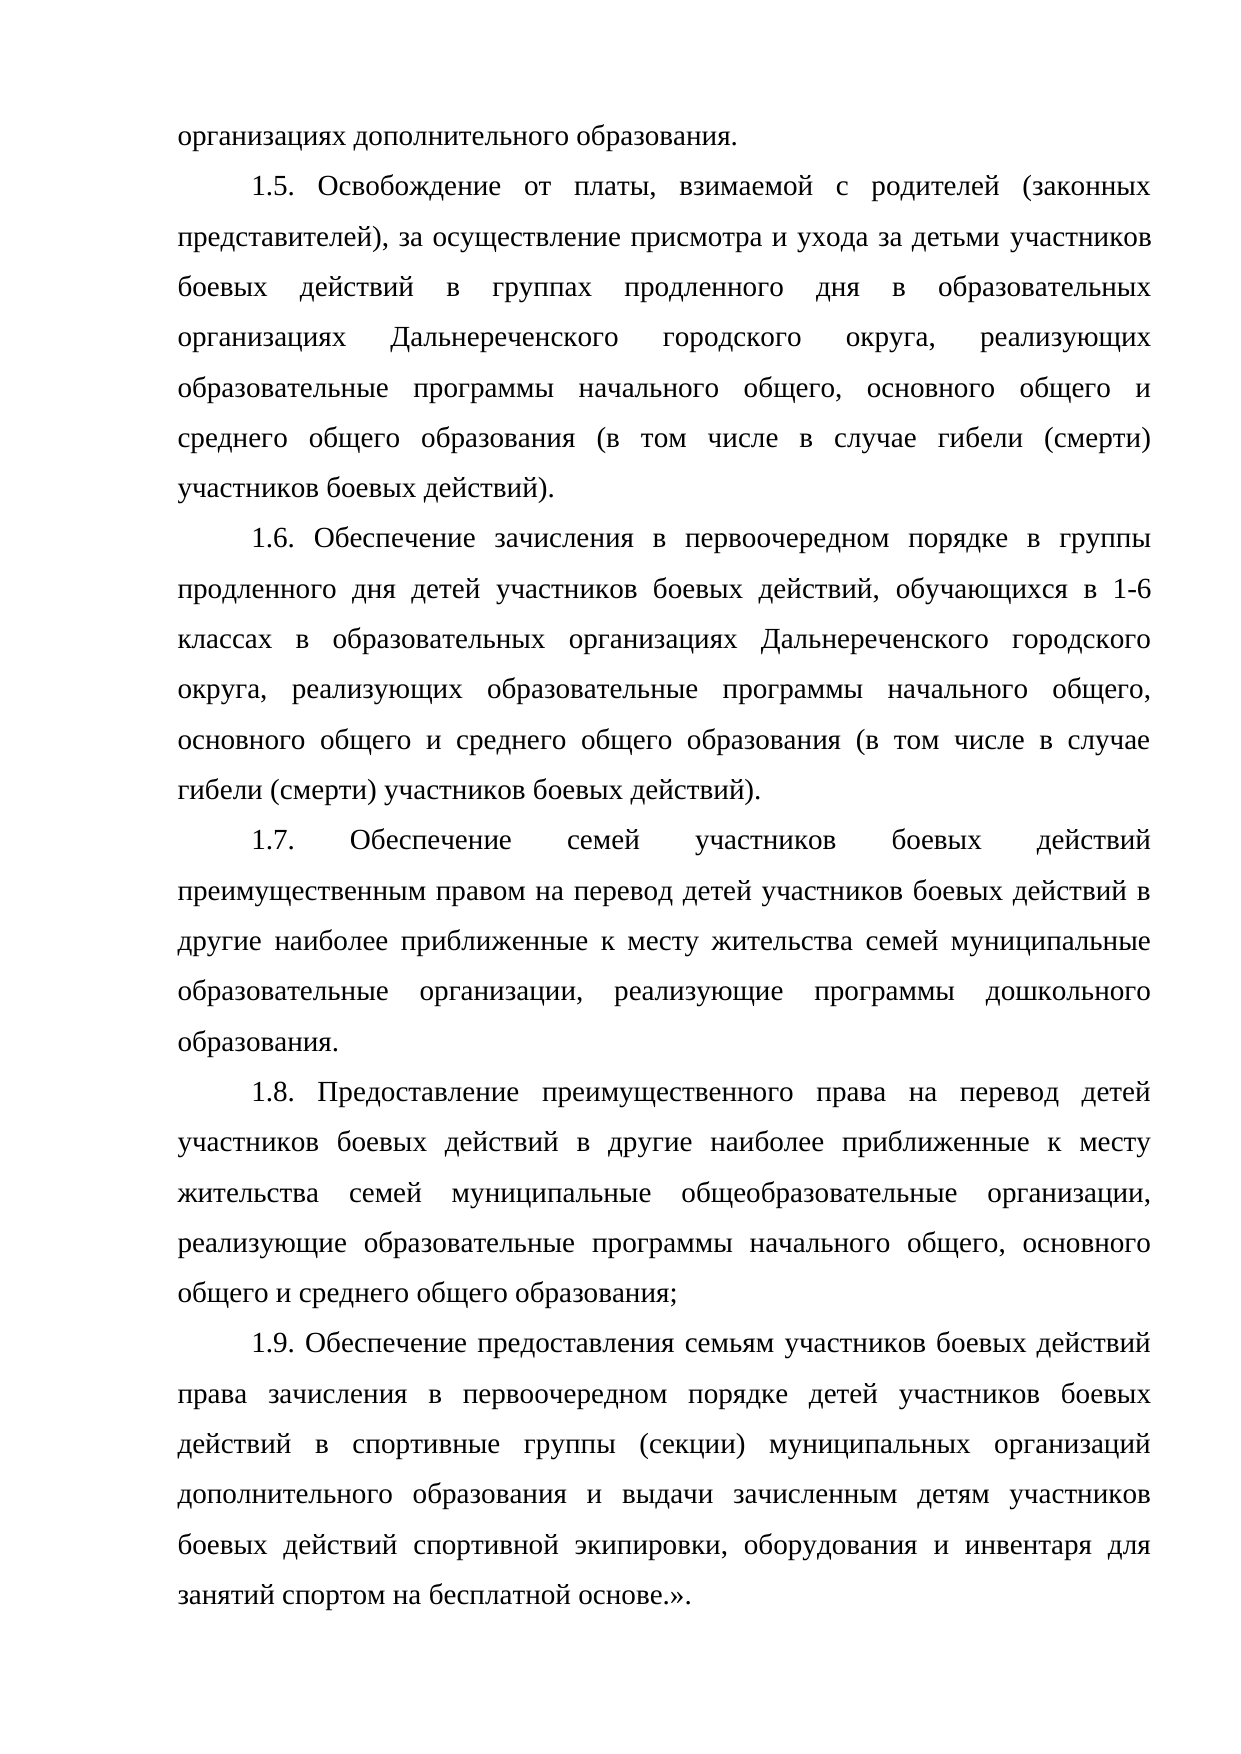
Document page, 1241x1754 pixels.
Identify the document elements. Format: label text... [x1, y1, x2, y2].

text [177, 118, 1152, 152]
text 1.9. Обеспечение предоставления семьям участников боевых действий права зачисления в первоочередном порядке детей участников боевых действий в спортивные группы (секции) муниципальных организаций дополнительного образования и выдачи зачисленным детям участников боевых действий спортивной экипировки, оборудования и инвентаря для занятий спортом на бесплатной основе.». [177, 1326, 1152, 1611]
text 1.6. Обеспечение зачисления в первоочередном порядке в группы продленного дня детей участников боевых действий, обучающихся в 1-6 классах в образовательных организациях Дальнереченского городского округа, реализующих образовательные программы начального общего, основного общего и среднего общего образования (в том числе в случае гибели (смерти) участников боевых действий). [177, 521, 1152, 806]
text 1.5. Освобождение от платы, взимаемой с родителей (законных представителей), за осуществление присмотра и ухода за детьми участников боевых действий в группах продленного дня в образовательных организациях Дальнереченского городского округа, реализующих образовательные программы начального общего, основного общего и среднего общего образования (в том числе в случае гибели (смерти) участников боевых действий). [177, 168, 1152, 504]
text 1.7. Обеспечение семей участников боевых действий преимущественным правом на перевод детей участников боевых действий в другие наиболее приближенные к месту жительства семей муниципальные образовательные организации, реализующие программы дошкольного образования. [177, 822, 1152, 1057]
text 1.8. Предоставление преимущественного права на перевод детей участников боевых действий в другие наиболее приближенные к месту жительства семей муниципальные общеобразовательные организации, реализующие образовательные программы начального общего, основного общего и среднего общего образования; [177, 1074, 1152, 1309]
